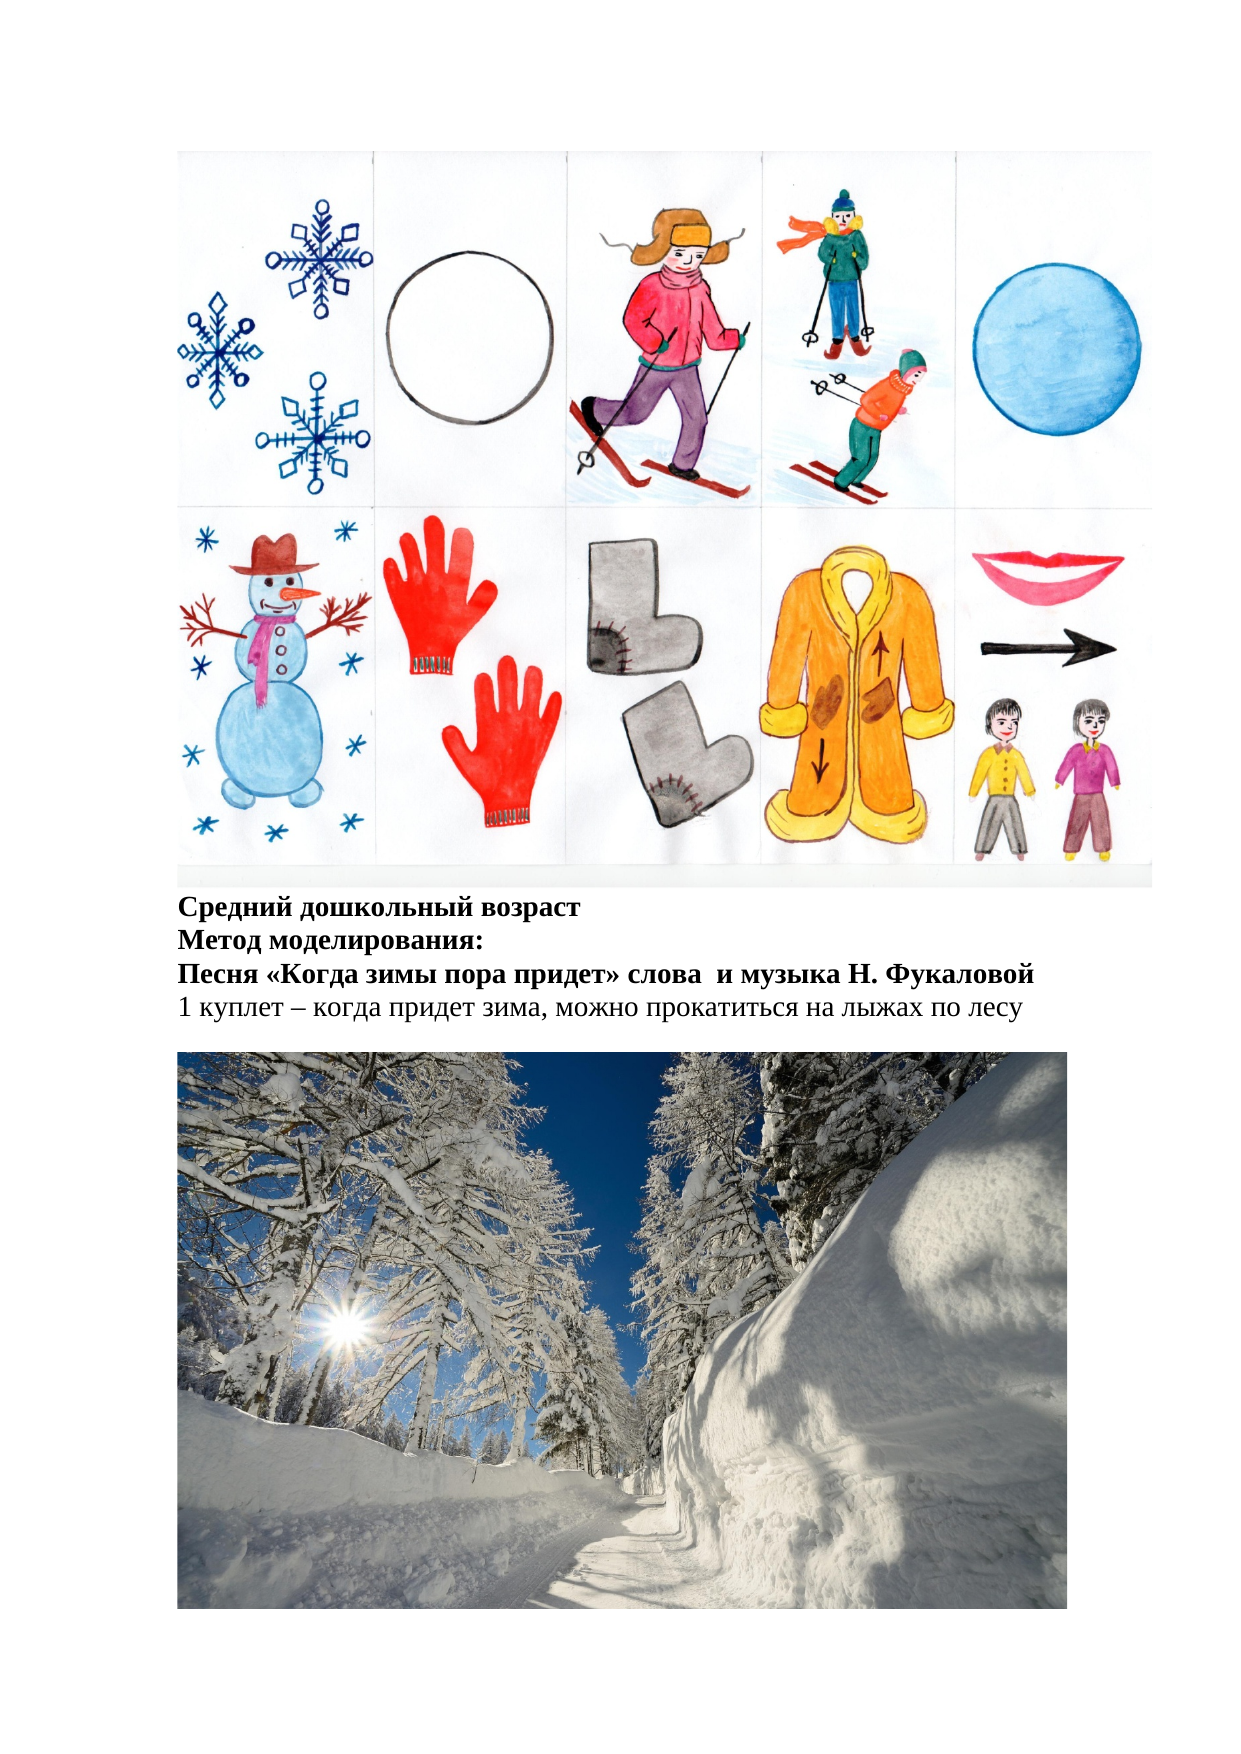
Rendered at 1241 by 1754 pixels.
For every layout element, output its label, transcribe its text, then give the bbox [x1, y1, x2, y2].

text Метод моделирования: [177, 922, 1152, 956]
picture [177, 1052, 1068, 1609]
text Песня «Когда зимы пора придет» слова и музыка Н. Фукаловой [177, 956, 1152, 989]
text Средний дошкольный возраст [177, 889, 1152, 922]
picture [177, 151, 1153, 889]
text 1 куплет – когда придет зима, можно прокатиться на лыжах по лесу [177, 989, 1152, 1023]
